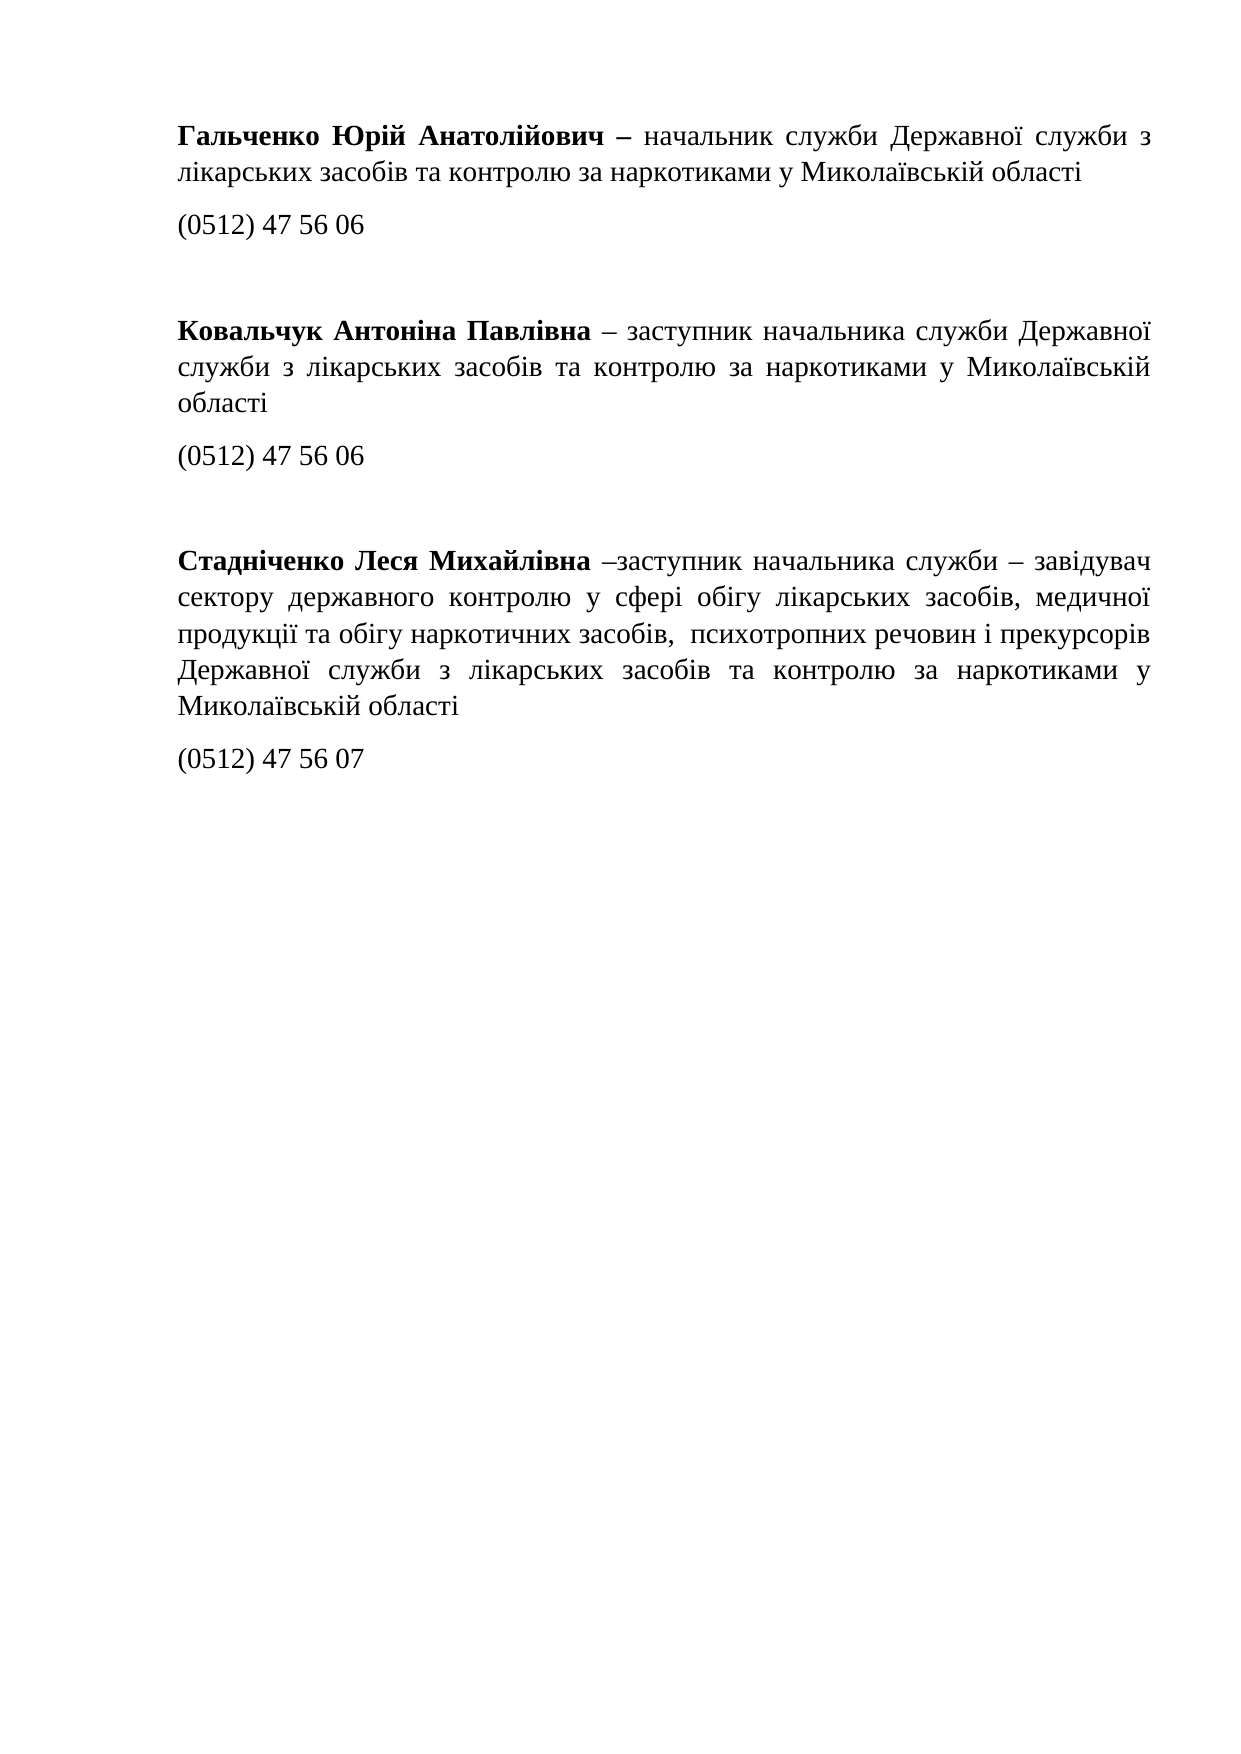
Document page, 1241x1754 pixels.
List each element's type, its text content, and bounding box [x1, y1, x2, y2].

text (0512) 47 56 06 [177, 207, 1152, 241]
text (0512) 47 56 07 [177, 741, 1152, 774]
text (0512) 47 56 06 [177, 438, 1152, 471]
text Ковальчук Антоніна Павлівна – заступник начальника служби Державної служби з лікарських засобів та контролю за наркотиками у Миколаївській області [177, 313, 1152, 418]
text Стадніченко Леся Михайлівна –заступник начальника служби – завідувач сектору державного контролю у сфері обігу лікарських засобів, медичної продукції та обігу наркотичних засобів, психотропних речовин і прекурсорів Державної служби з лікарських засобів та контролю за наркотиками у Миколаївській області [177, 543, 1152, 722]
text Гальченко Юрій Анатолійович – начальник служби Державної служби з лікарських засобів та контролю за наркотиками у Миколаївській області [177, 118, 1152, 188]
